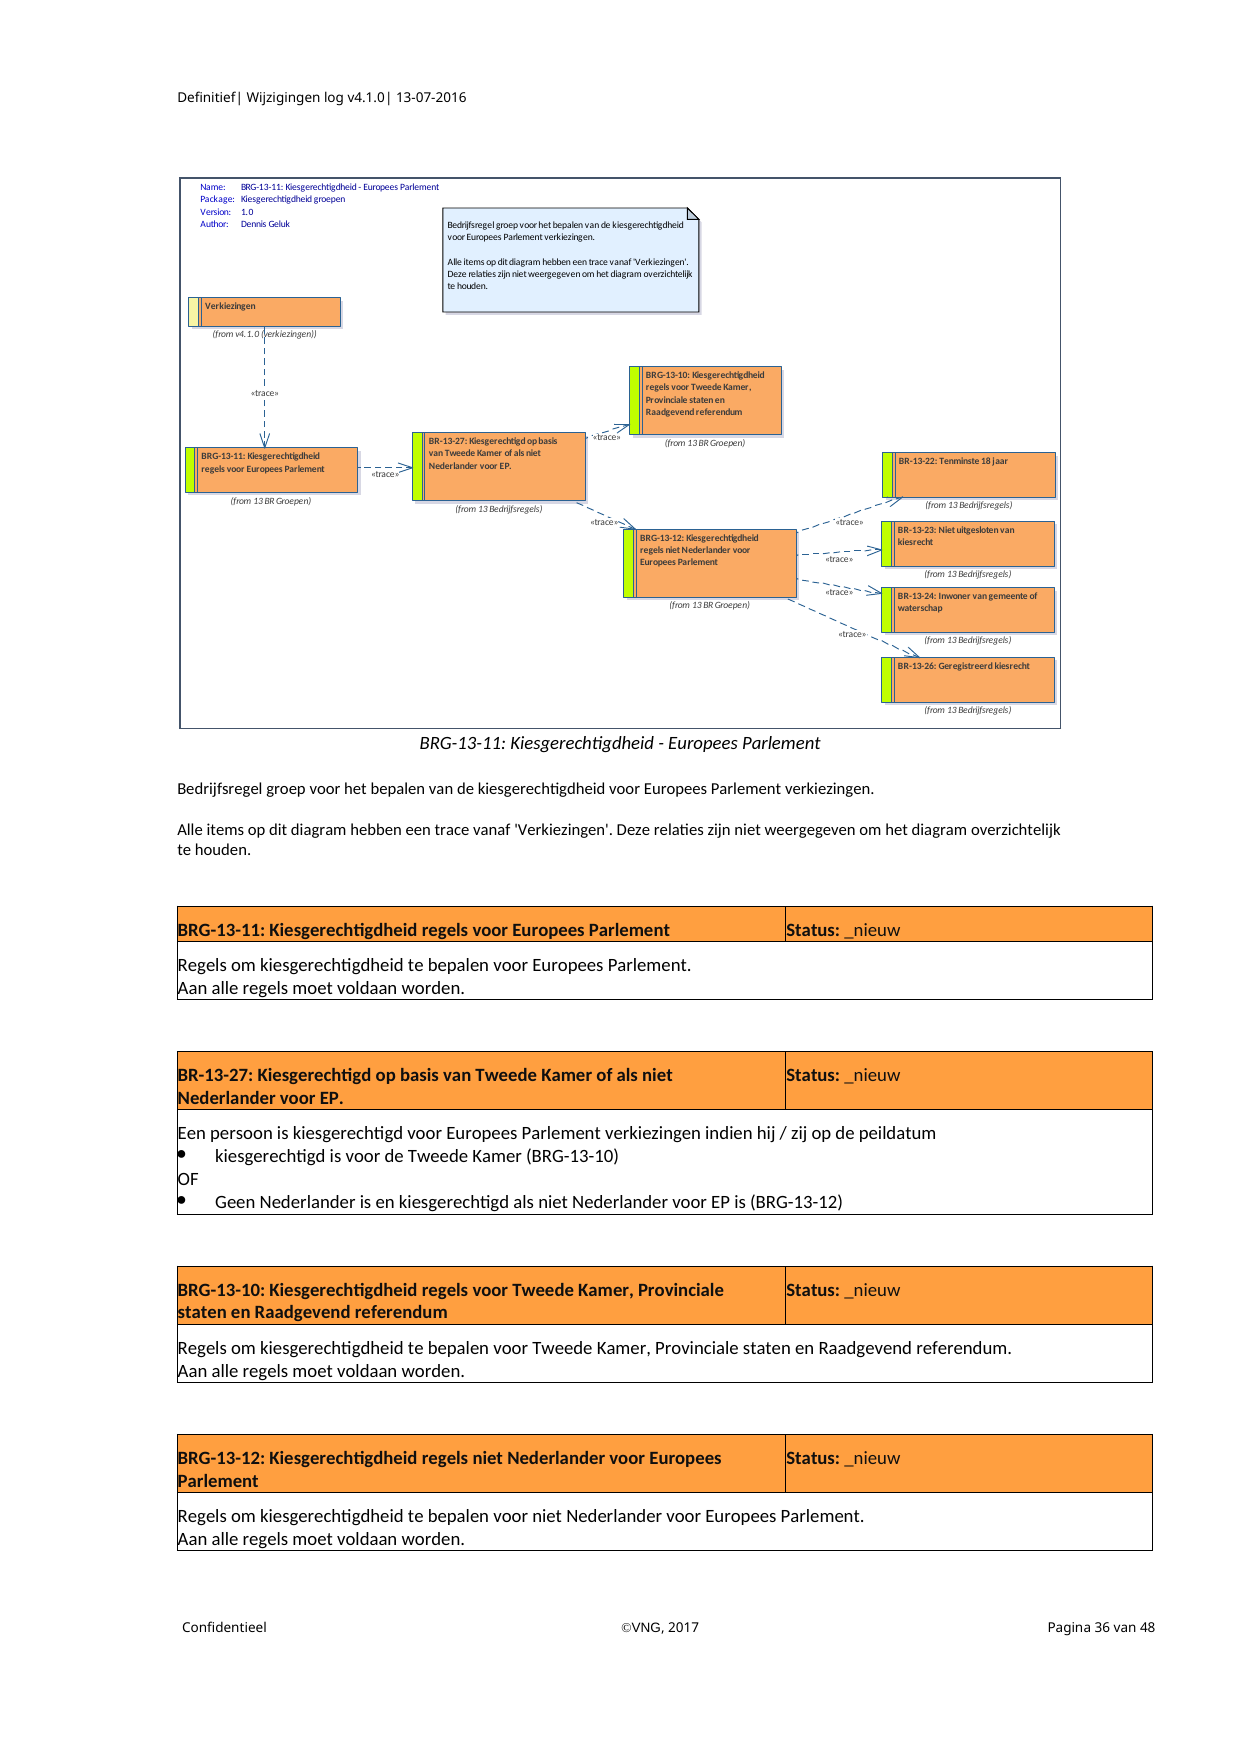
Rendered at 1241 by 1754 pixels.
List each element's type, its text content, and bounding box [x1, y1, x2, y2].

text Alle items op dit diagram hebben een trace vanaf 'Verkiezingen'. Deze relaties zijn niet weergegeven om het diagram overzichtelijk te houden. [177, 819, 1063, 860]
table_cell Een persoon is kiesgerechtigd voor Europees Parlement verkiezingen indien hij / zij op de peildatum kiesgerechtigd is voor de Tweede Kamer (BRG-13-10) OF Geen Nederlander is en kiesgerechtigd als niet Nederlander voor EP is (BRG-13-12) [178, 1110, 1152, 1214]
table_header BR-13-27: Kiesgerechtigd op basis van Tweede Kamer of als niet Nederlander voor EP. [178, 1052, 785, 1109]
text Bedrijfsregel groep voor het bepalen van de kiesgerechtigdheid voor Europees Parlement verkiezingen. [177, 779, 1063, 799]
table_header Status: _nieuw [786, 1052, 1152, 1109]
text BRG-13-11: Kiesgerechtigdheid - Europees Parlement [177, 731, 1063, 754]
table_header Status: _nieuw [786, 907, 1152, 941]
table_header Status: _nieuw [786, 1267, 1152, 1324]
table_header BRG-13-11: Kiesgerechtigdheid regels voor Europees Parlement [178, 907, 785, 941]
table_header BRG-13-12: Kiesgerechtigdheid regels niet Nederlander voor Europees Parlement [178, 1435, 785, 1492]
table_cell Regels om kiesgerechtigdheid te bepalen voor Europees Parlement. Aan alle regels moet voldaan worden. [178, 942, 1152, 999]
table_cell Regels om kiesgerechtigdheid te bepalen voor Tweede Kamer, Provinciale staten en Raadgevend referendum. Aan alle regels moet voldaan worden. [178, 1325, 1152, 1382]
table_header BRG-13-10: Kiesgerechtigdheid regels voor Tweede Kamer, Provinciale staten en Raadgevend referendum [178, 1267, 785, 1324]
table_header Status: _nieuw [786, 1435, 1152, 1492]
table_cell Regels om kiesgerechtigdheid te bepalen voor niet Nederlander voor Europees Parlement. Aan alle regels moet voldaan worden. [178, 1493, 1152, 1550]
